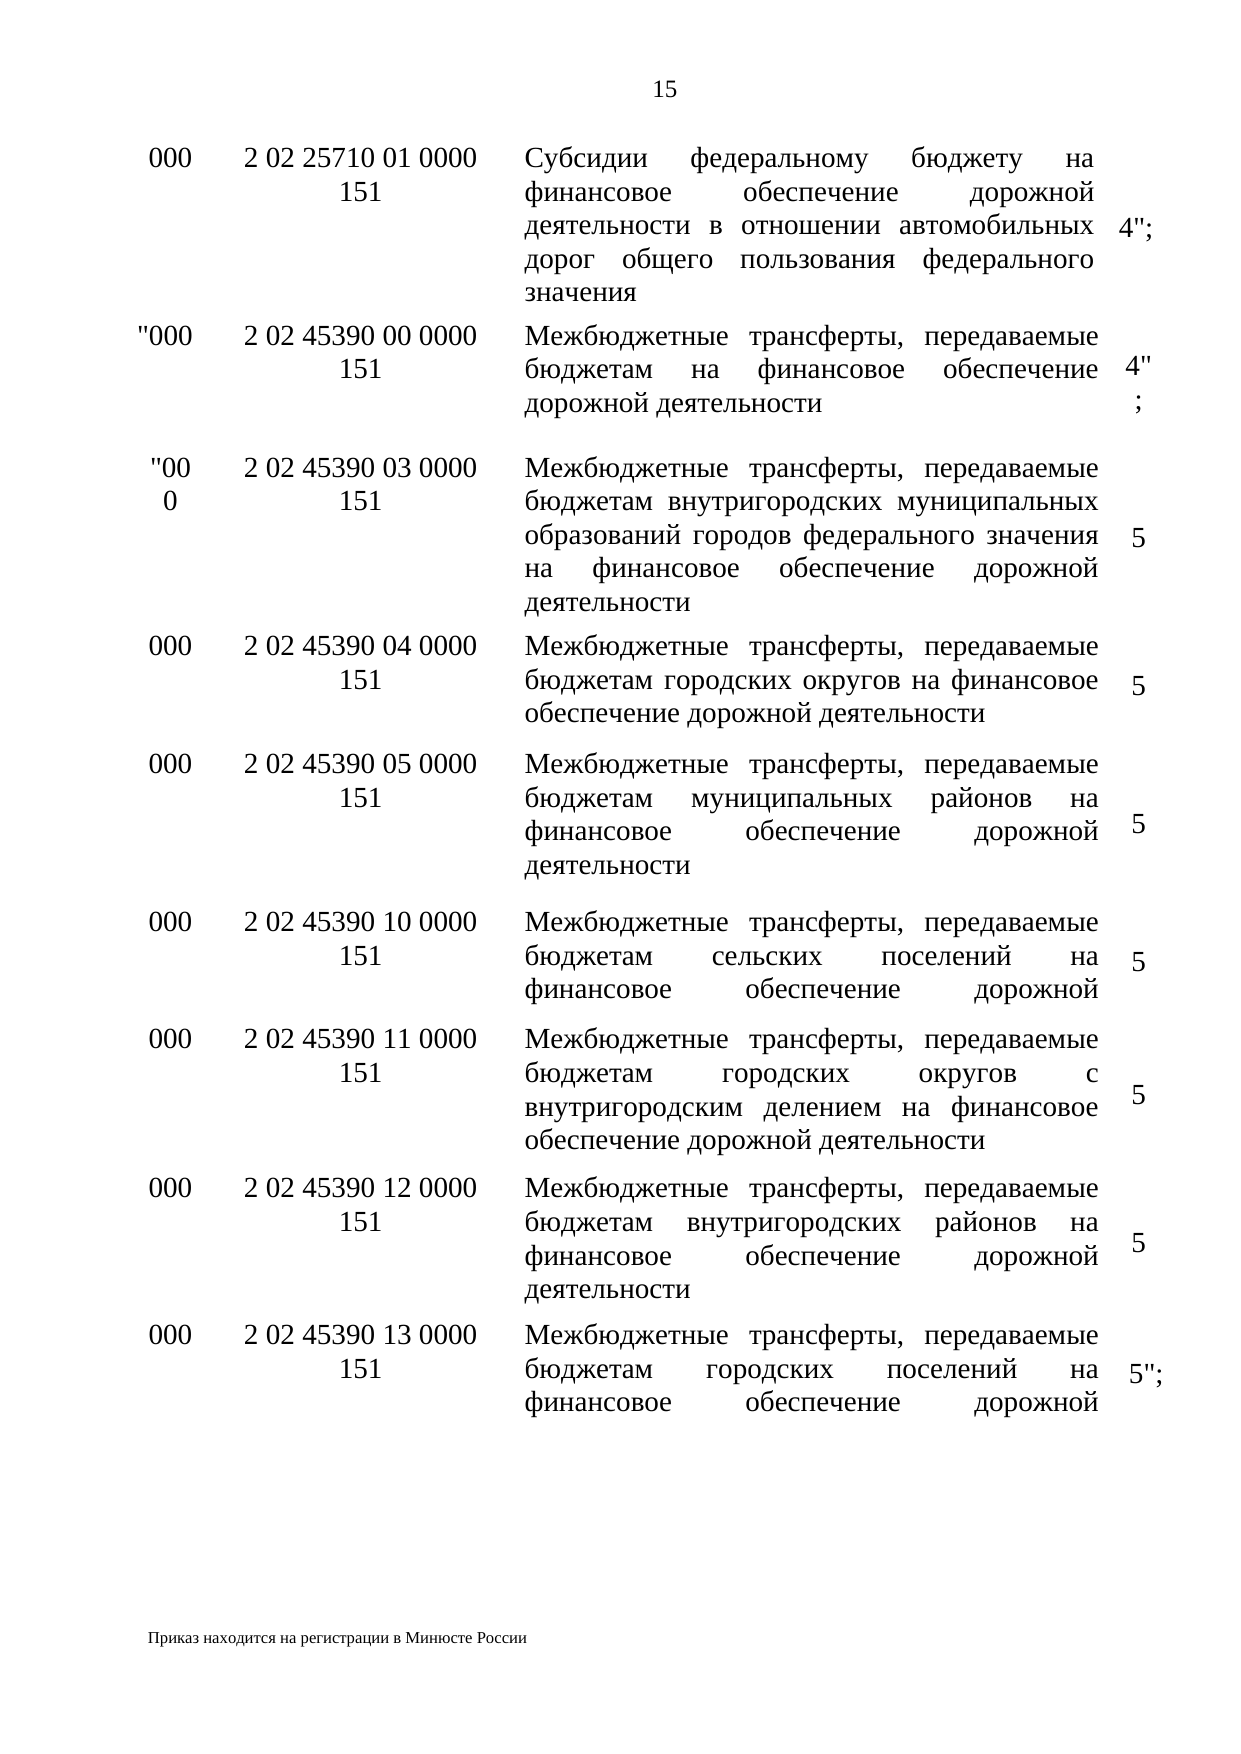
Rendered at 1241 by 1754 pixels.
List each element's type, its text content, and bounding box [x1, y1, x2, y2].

table_cell 5 [1110, 900, 1166, 1017]
table_cell "000 [133, 314, 207, 446]
table_cell 2 02 45390 11 0000 151 [208, 1018, 513, 1166]
table_cell Межбюджетные трансферты, передаваемые бюджетам городских округов на финансовое обеспечение дорожной деятельности [513, 624, 1110, 742]
table_cell Межбюджетные трансферты, передаваемые бюджетам городских округов с внутригородским делением на финансовое обеспечение дорожной деятельности [513, 1018, 1110, 1166]
table_cell Межбюджетные трансферты, передаваемые бюджетам внутригородских муниципальных образований городов федерального значения на финансовое обеспечение дорожной деятельности [513, 446, 1110, 624]
table_cell 5 [1110, 1018, 1166, 1166]
table_cell 000 [133, 1313, 207, 1429]
table_cell Межбюджетные трансферты, передаваемые бюджетам сельских поселений на финансовое обеспечение дорожной деятельности [513, 900, 1110, 1017]
table_cell Субсидии федеральному бюджету на финансовое обеспечение дорожной деятельности в отношении автомобильных дорог общего пользования федерального значения [513, 136, 1106, 313]
table_cell 2 02 45390 10 0000 151 [208, 900, 513, 1017]
table_cell 2 02 45390 12 0000 151 [208, 1166, 513, 1313]
table_cell 2 02 45390 03 0000 151 [208, 446, 513, 624]
table_cell Межбюджетные трансферты, передаваемые бюджетам на финансовое обеспечение дорожной деятельности [513, 314, 1110, 446]
table_cell "000 [133, 446, 207, 624]
table_cell Межбюджетные трансферты, передаваемые бюджетам муниципальных районов на финансовое обеспечение дорожной деятельности [513, 742, 1110, 900]
table_cell 000 [133, 624, 207, 742]
table_cell 5 [1110, 624, 1166, 742]
table_cell 4"; [1110, 314, 1166, 446]
table_cell 000 [133, 742, 207, 900]
table_cell 2 02 45390 00 0000 151 [208, 314, 513, 446]
table_cell 2 02 25710 01 0000 151 [208, 136, 513, 313]
table_cell 5 [1110, 742, 1166, 900]
table_cell 2 02 45390 04 0000 151 [208, 624, 513, 742]
table_cell 5"; [1110, 1313, 1166, 1429]
table_cell 000 [133, 1166, 207, 1313]
table_cell 000 [133, 136, 207, 313]
table_cell Межбюджетные трансферты, передаваемые бюджетам городских поселений на финансовое обеспечение дорожной деятельности [513, 1313, 1110, 1429]
table_cell Межбюджетные трансферты, передаваемые бюджетам внутригородских районов на финансовое обеспечение дорожной деятельности [513, 1166, 1110, 1313]
table_cell 5 [1110, 446, 1166, 624]
table_cell 2 02 45390 13 0000 151 [208, 1313, 513, 1429]
table_cell 5 [1110, 1166, 1166, 1313]
table_cell 2 02 45390 05 0000 151 [208, 742, 513, 900]
table_cell 000 [133, 1018, 207, 1166]
table_cell 000 [133, 900, 207, 1017]
table_cell 4"; [1106, 136, 1166, 313]
